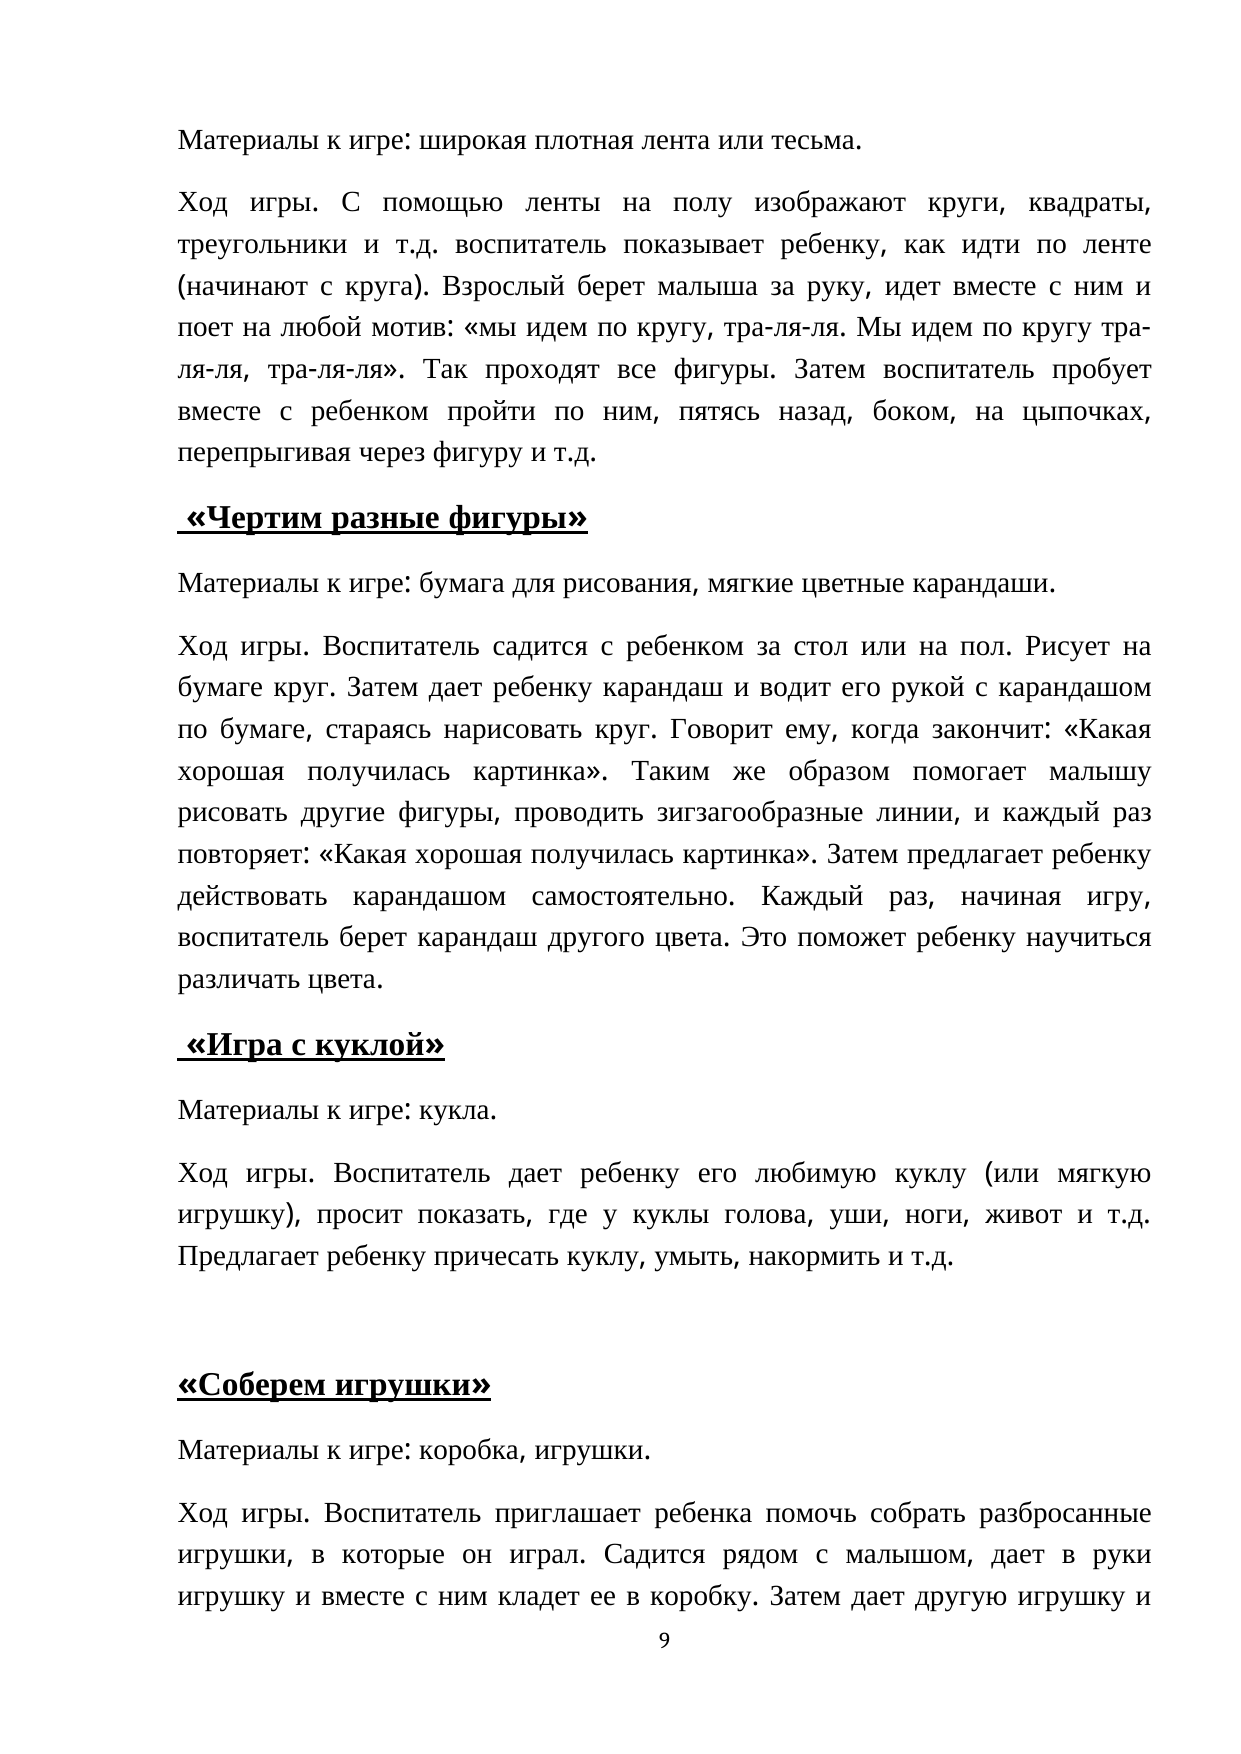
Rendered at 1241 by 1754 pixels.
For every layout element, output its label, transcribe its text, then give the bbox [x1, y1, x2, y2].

text Ход игры. Воспитатель садится с ребенком за стол или на пол. Рисует на бумаге круг. Затем дает ребенку карандаш и водит его рукой с карандашом по бумаге, стараясь нарисовать круг. Говорит ему, когда закончит: «Какая хорошая получилась картинка». Таким же образом помогает малышу рисовать другие фигуры, проводить зигзагообразные линии, и каждый раз повторяет: «Какая хорошая получилась картинка». Затем предлагает ребенку действовать карандашом самостоятельно. Каждый раз, начиная игру, воспитатель берет карандаш другого цвета. Это поможет ребенку научиться различать цвета. [177, 624, 1152, 997]
text «Чертим разные фигуры» [177, 493, 1152, 538]
text «Соберем игрушки» [177, 1360, 1152, 1406]
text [177, 1491, 1152, 1614]
text Материалы к игре: бумага для рисования, мягкие цветные карандаши. [177, 562, 1152, 601]
text Ход игры. Воспитатель дает ребенку его любимую куклу (или мягкую игрушку), просит показать, где у куклы голова, уши, ноги, живот и т.д. Предлагает ребенку причесать куклу, умыть, накормить и т.д. [177, 1151, 1152, 1274]
text Материалы к игре: широкая плотная лента или тесьма. [177, 118, 1152, 158]
text Материалы к игре: кукла. [177, 1088, 1152, 1128]
text Материалы к игре: коробка, игрушки. [177, 1429, 1152, 1468]
text «Игра с куклой» [177, 1020, 1152, 1065]
text Ход игры. С помощью ленты на полу изображают круги, квадраты, треугольники и т.д. воспитатель показывает ребенку, как идти по ленте (начинают с круга). Взрослый берет малыша за руку, идет вместе с ним и поет на любой мотив: «мы идем по кругу, тра-ля-ля. Мы идем по кругу тра-ля-ля, тра-ля-ля». Так проходят все фигуры. Затем воспитатель пробует вместе с ребенком пройти по ним, пятясь назад, боком, на цыпочках, перепрыгивая через фигуру и т.д. [177, 181, 1152, 470]
